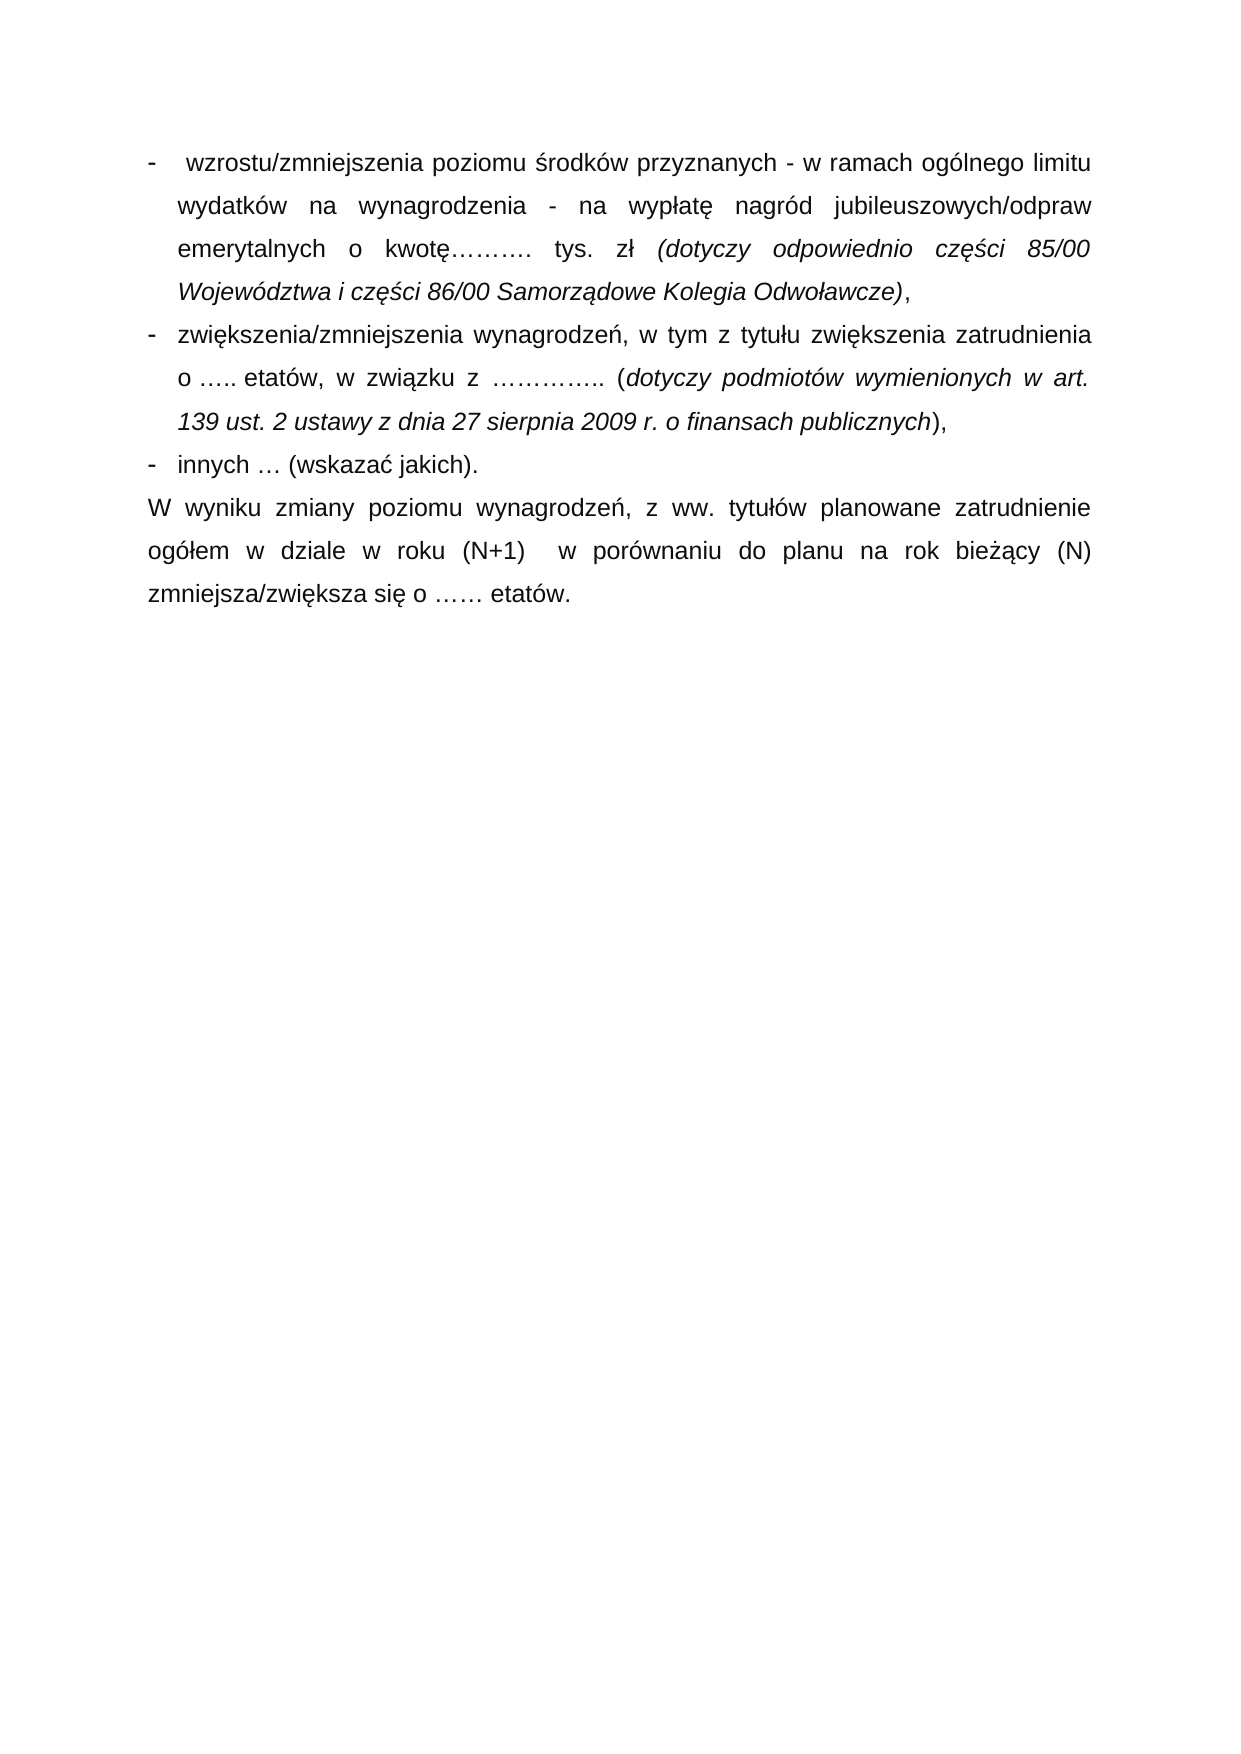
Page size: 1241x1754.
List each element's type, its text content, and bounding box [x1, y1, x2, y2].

text W wyniku zmiany poziomu wynagrodzeń, z ww. tytułów planowane zatrudnienie ogółem w dziale w roku (N+1) w porównaniu do planu na rok bieżący (N) zmniejsza/zwiększa się o …… etatów. [148, 493, 1093, 608]
list wzrostu/zmniejszenia poziomu środków przyznanych - w ramach ogólnego limitu wydatków na wynagrodzenia - na wypłatę nagród jubileuszowych/odpraw emerytalnych o kwotę………. tys. zł (dotyczy odpowiednio części 85/00 Województwa i części 86/00 Samorządowe Kolegia Odwoławcze), [148, 148, 1093, 306]
list innych … (wskazać jakich). [148, 450, 1093, 478]
list zwiększenia/zmniejszenia wynagrodzeń, w tym z tytułu zwiększenia zatrudnienia o ….. etatów, w związku z ………….. (dotyczy podmiotów wymienionych w art. 139 ust. 2 ustawy z dnia 27 sierpnia 2009 r. o finansach publicznych), [148, 320, 1093, 435]
